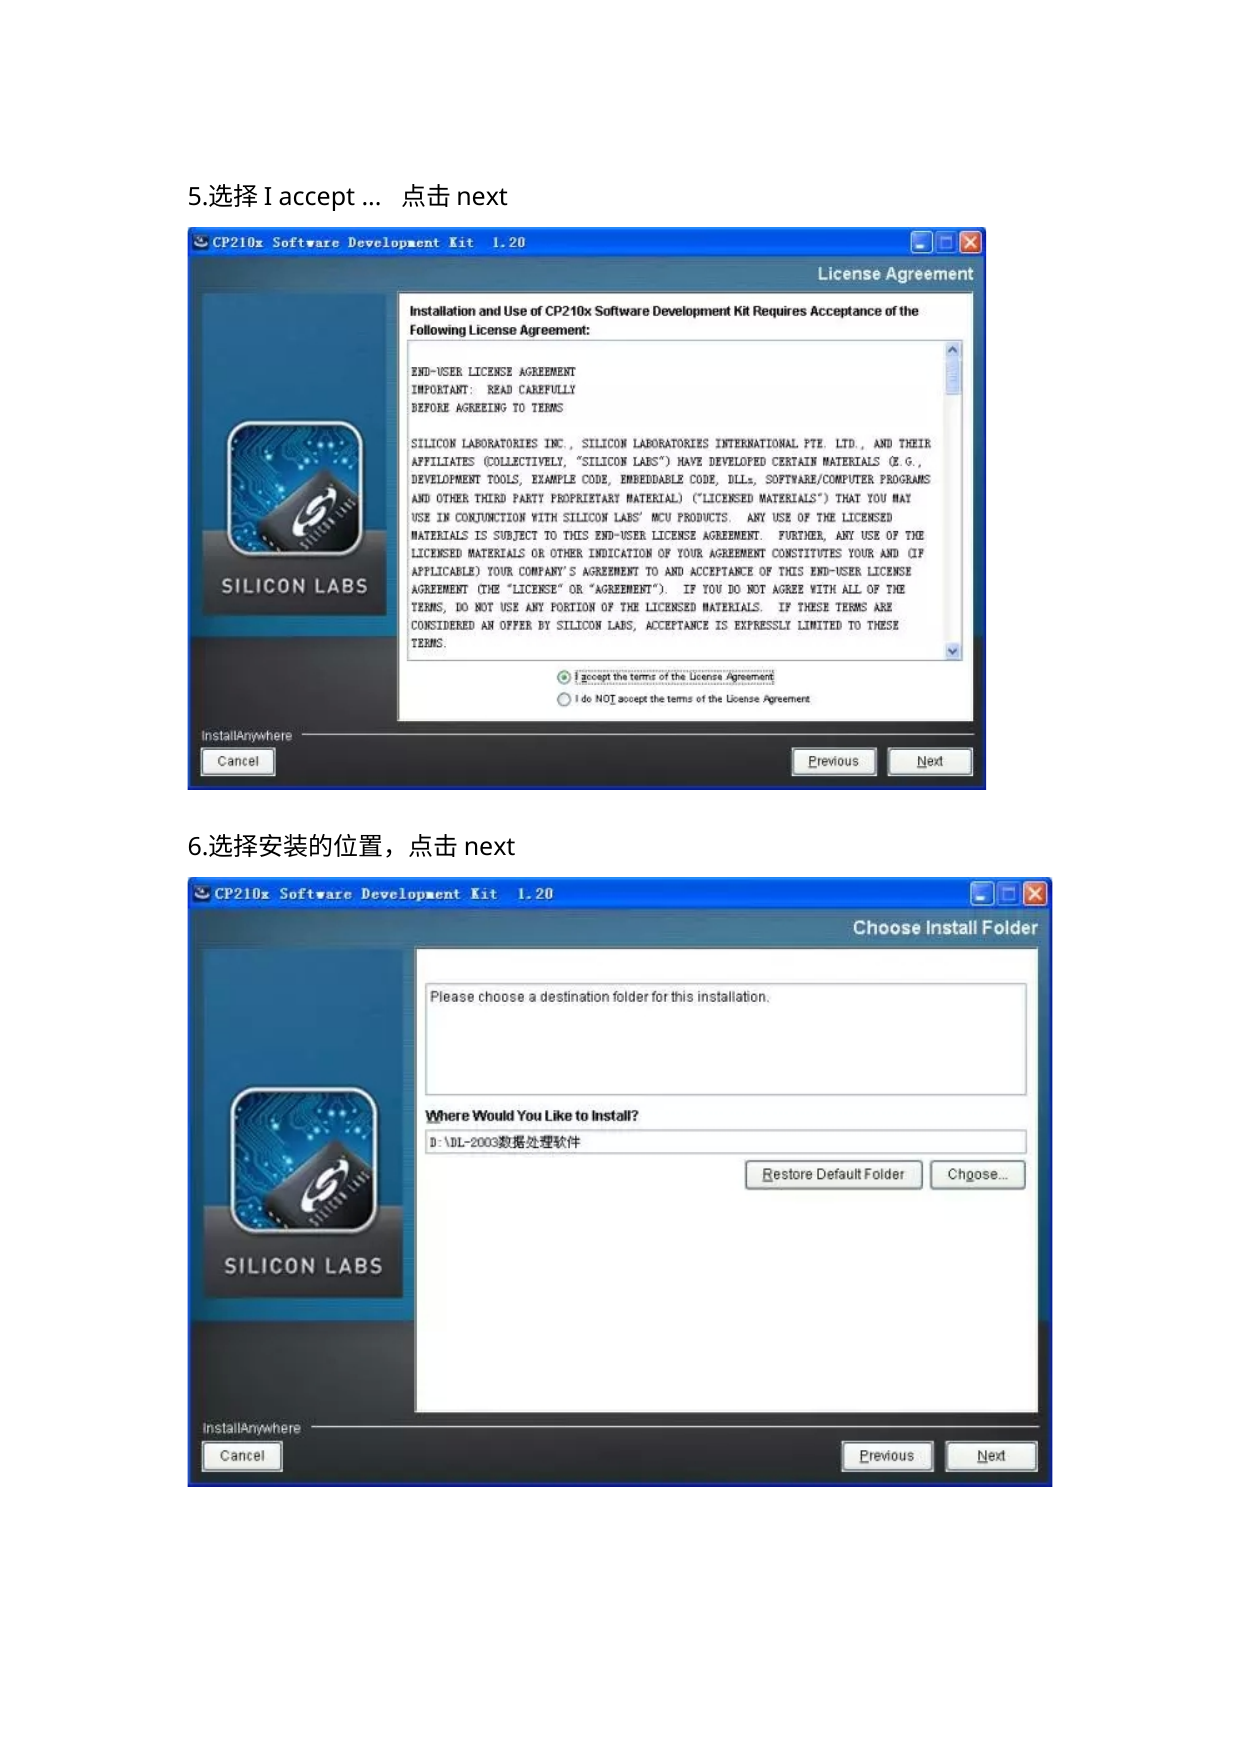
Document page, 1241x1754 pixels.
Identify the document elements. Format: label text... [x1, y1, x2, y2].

picture [187, 877, 1053, 1487]
picture [187, 227, 987, 790]
text 6.选择安装的位置，点击next [187, 812, 1053, 877]
